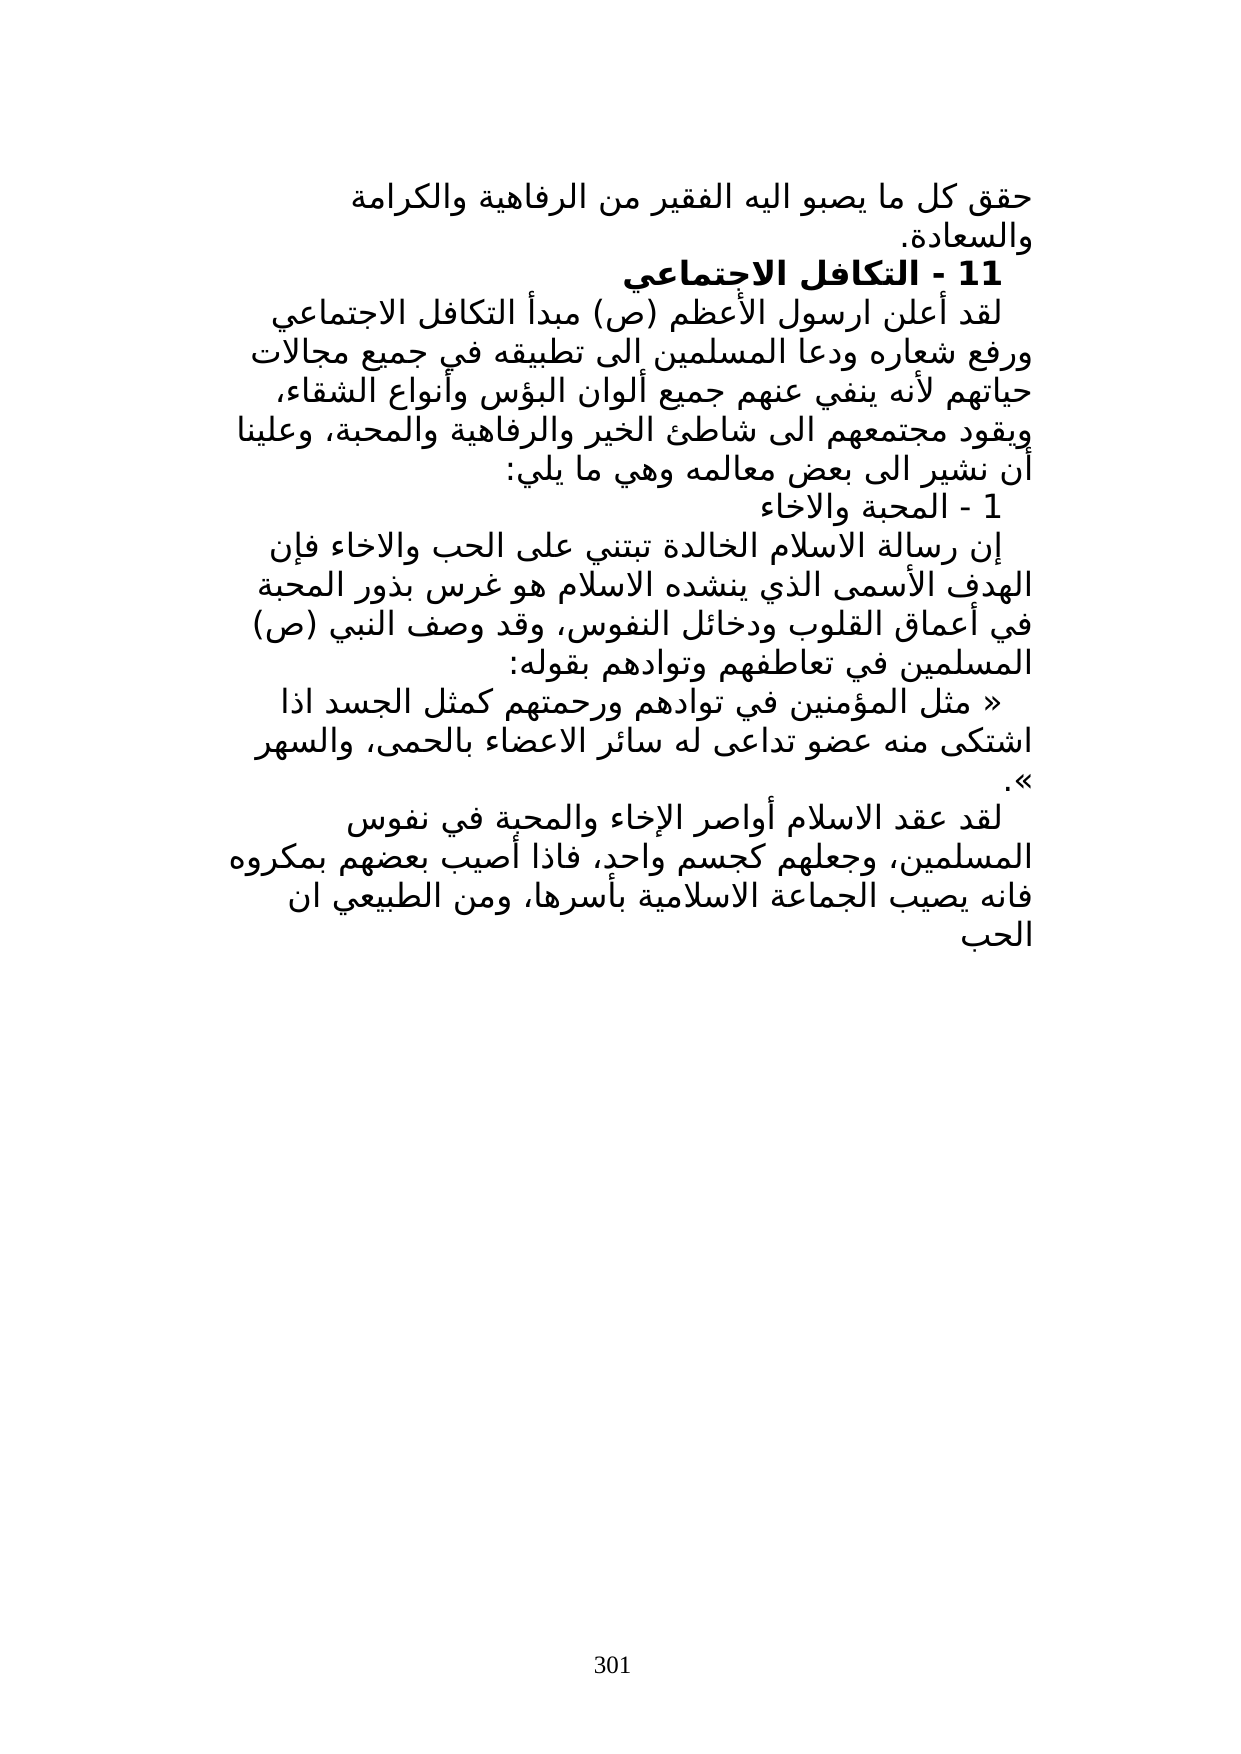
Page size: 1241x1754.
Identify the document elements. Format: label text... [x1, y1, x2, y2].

text « مثل المؤمنين في توادهم ورحمتهم كمثل الجسد اذا اشتكى منه عضو تداعى له سائر الاعضاء بالحمى، والسهر ». [222, 682, 1033, 799]
text 1 - المحبة والاخاء [222, 488, 1033, 527]
text إن رسالة الاسلام الخالدة تبتني على الحب والاخاء فإن الهدف الأسمى الذي ينشده الاسلام هو غرس بذور المحبة في أعماق القلوب ودخائل النفوس، وقد وصف النبي (ص) المسلمين في تعاطفهم وتوادهم بقوله: [222, 527, 1033, 682]
text حقق كل ما يصبو اليه الفقير من الرفاهية والكرامة والسعادة. [222, 177, 1033, 255]
text لقد عقد الاسلام أواصر الإخاء والمحبة في نفوس المسلمين، وجعلهم كجسم واحد، فاذا أصيب بعضهم بمكروه فانه يصيب الجماعة الاسلامية بأسرها، ومن الطبيعي ان الحب [222, 799, 1033, 954]
text 11 - التكافل الاجتماعي [222, 255, 1033, 294]
text لقد أعلن ارسول الأعظم (ص) مبدأ التكافل الاجتماعي ورفع شعاره ودعا المسلمين الى تطبيقه في جميع مجالات حياتهم لأنه ينفي عنهم جميع ألوان البؤس وأنواع الشقاء، ويقود مجتمعهم الى شاطئ الخير والرفاهية والمحبة، وعلينا أن نشير الى بعض معالمه وهي ما يلي: [222, 294, 1033, 488]
